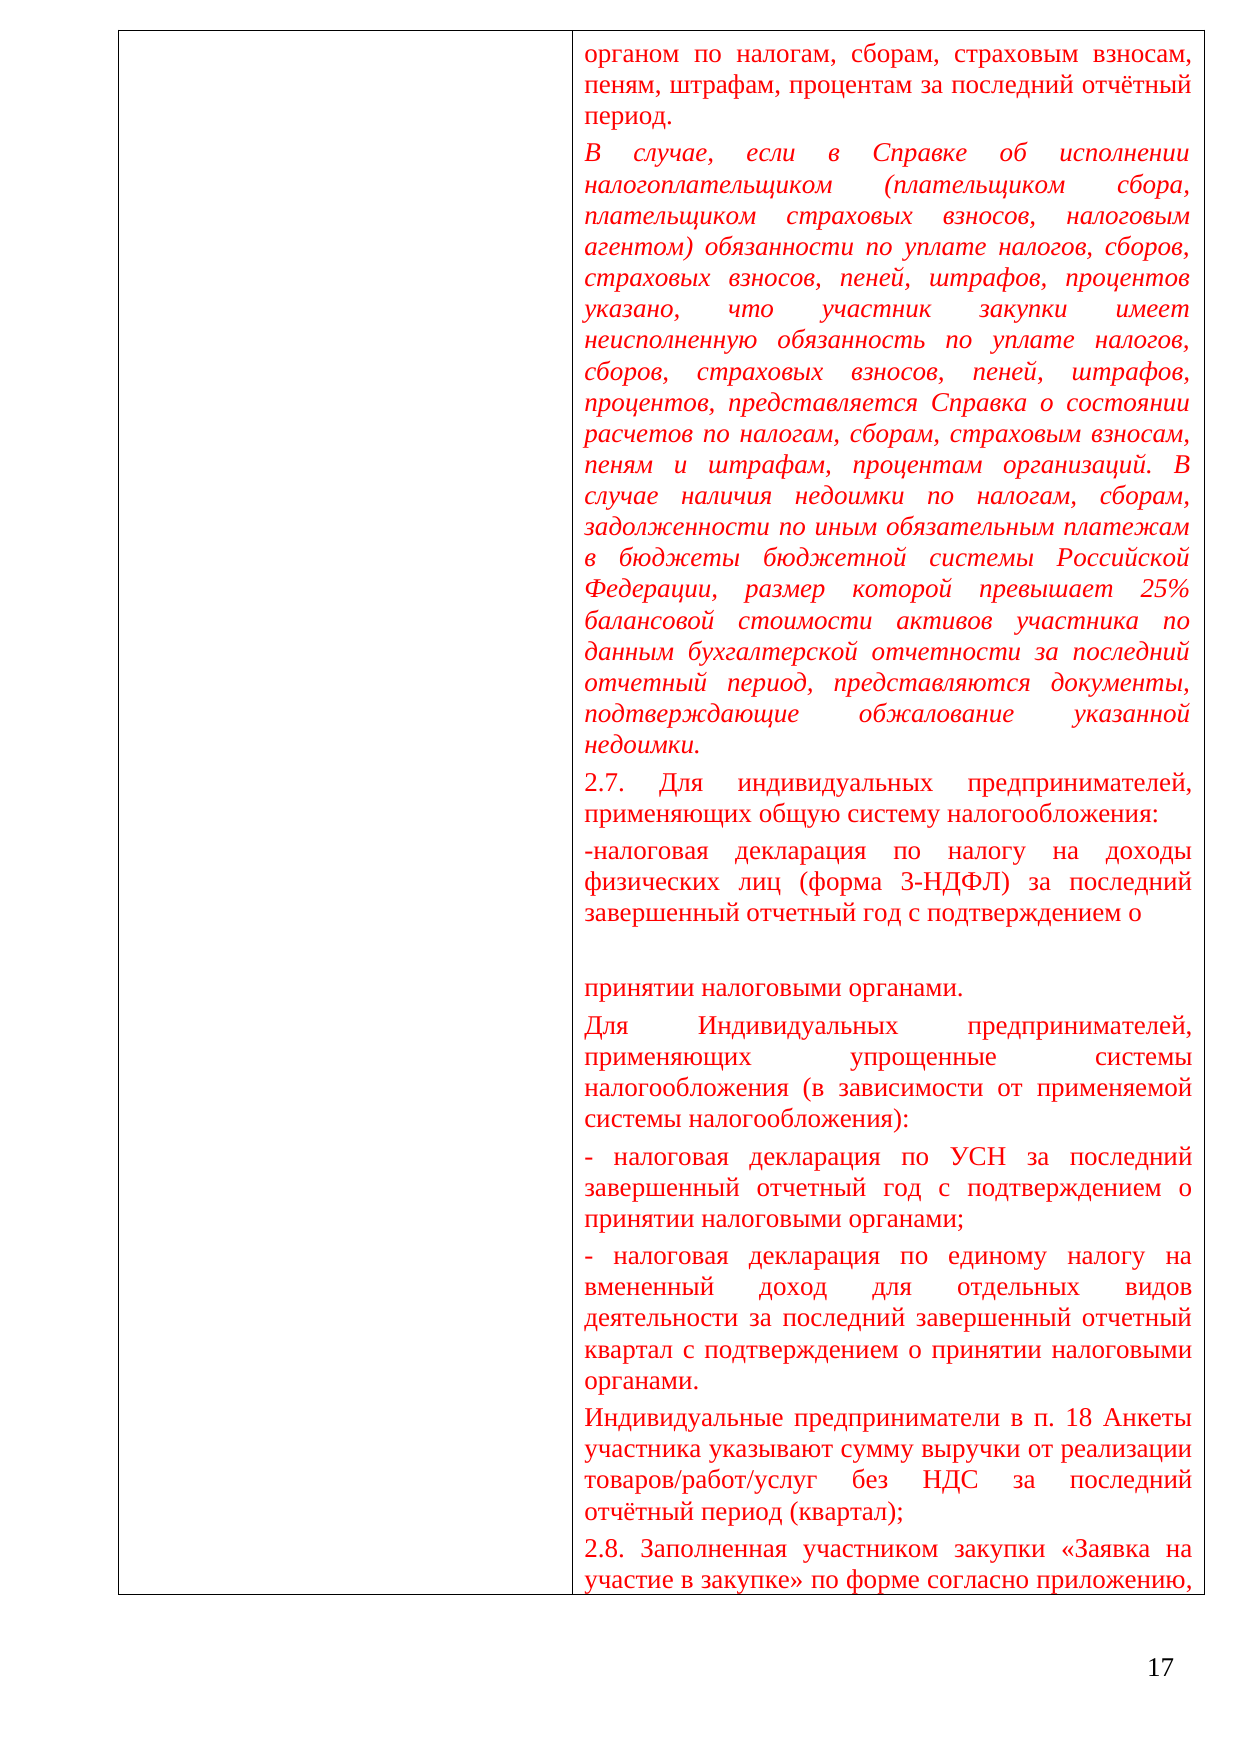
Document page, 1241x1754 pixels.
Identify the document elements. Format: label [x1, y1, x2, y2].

table_cell [573, 31, 1204, 1594]
table_cell [119, 31, 572, 1594]
